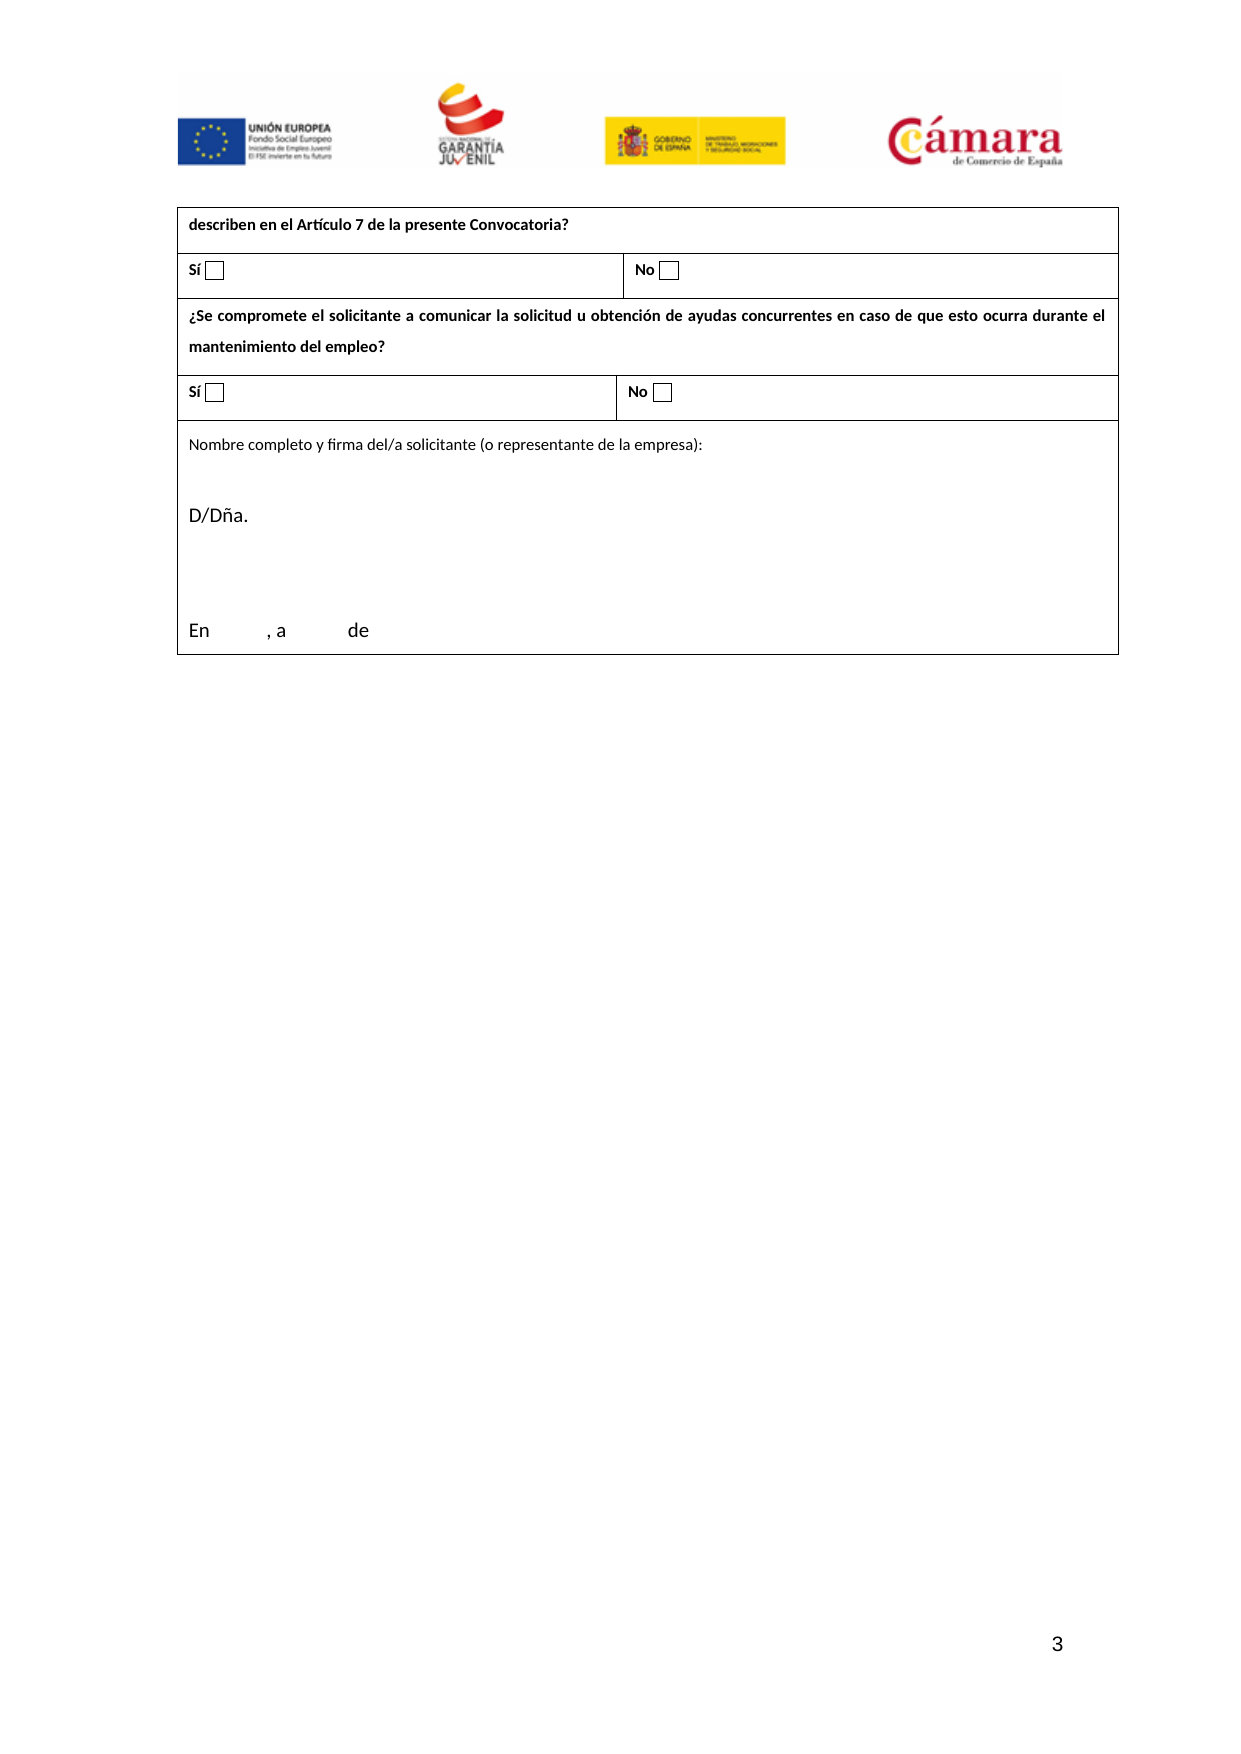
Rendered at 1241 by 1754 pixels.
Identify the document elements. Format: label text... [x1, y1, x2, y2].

table_cell Sí [178, 254, 623, 298]
table_cell No [624, 254, 1118, 298]
picture [177, 73, 1063, 207]
table_cell Sí [178, 376, 616, 420]
table_cell Nombre completo y firma del/a solicitante (o representante de la empresa): D/Dña. En , a de [178, 421, 1118, 654]
table_cell No [617, 376, 1118, 420]
table_cell ¿Se compromete el solicitante a comunicar la solicitud u obtención de ayudas concurrentes en caso de que esto ocurra durante el mantenimiento del empleo? [178, 299, 1118, 374]
